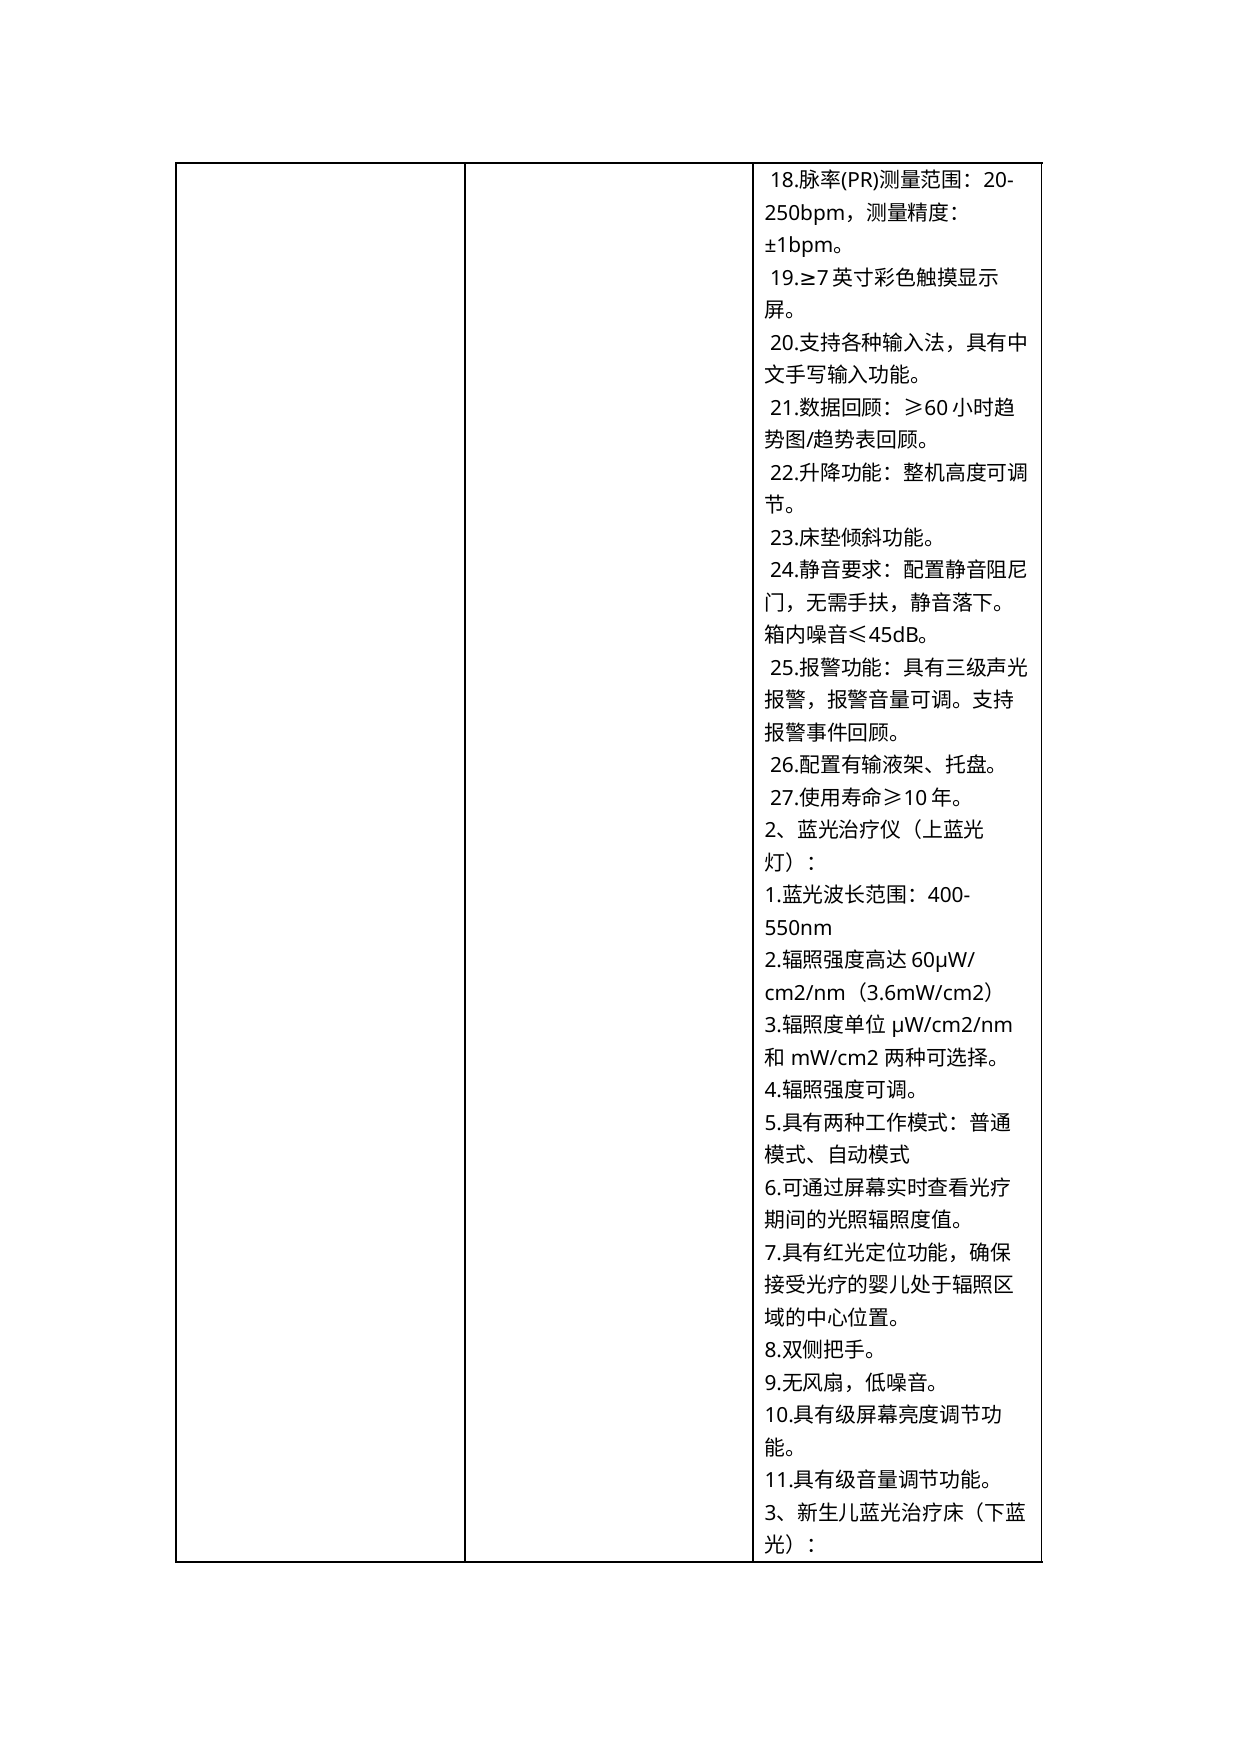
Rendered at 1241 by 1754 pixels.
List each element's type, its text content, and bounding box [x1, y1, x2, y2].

table_cell 1 [177, 164, 464, 1561]
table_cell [754, 164, 1041, 1561]
table_cell [466, 164, 752, 1561]
